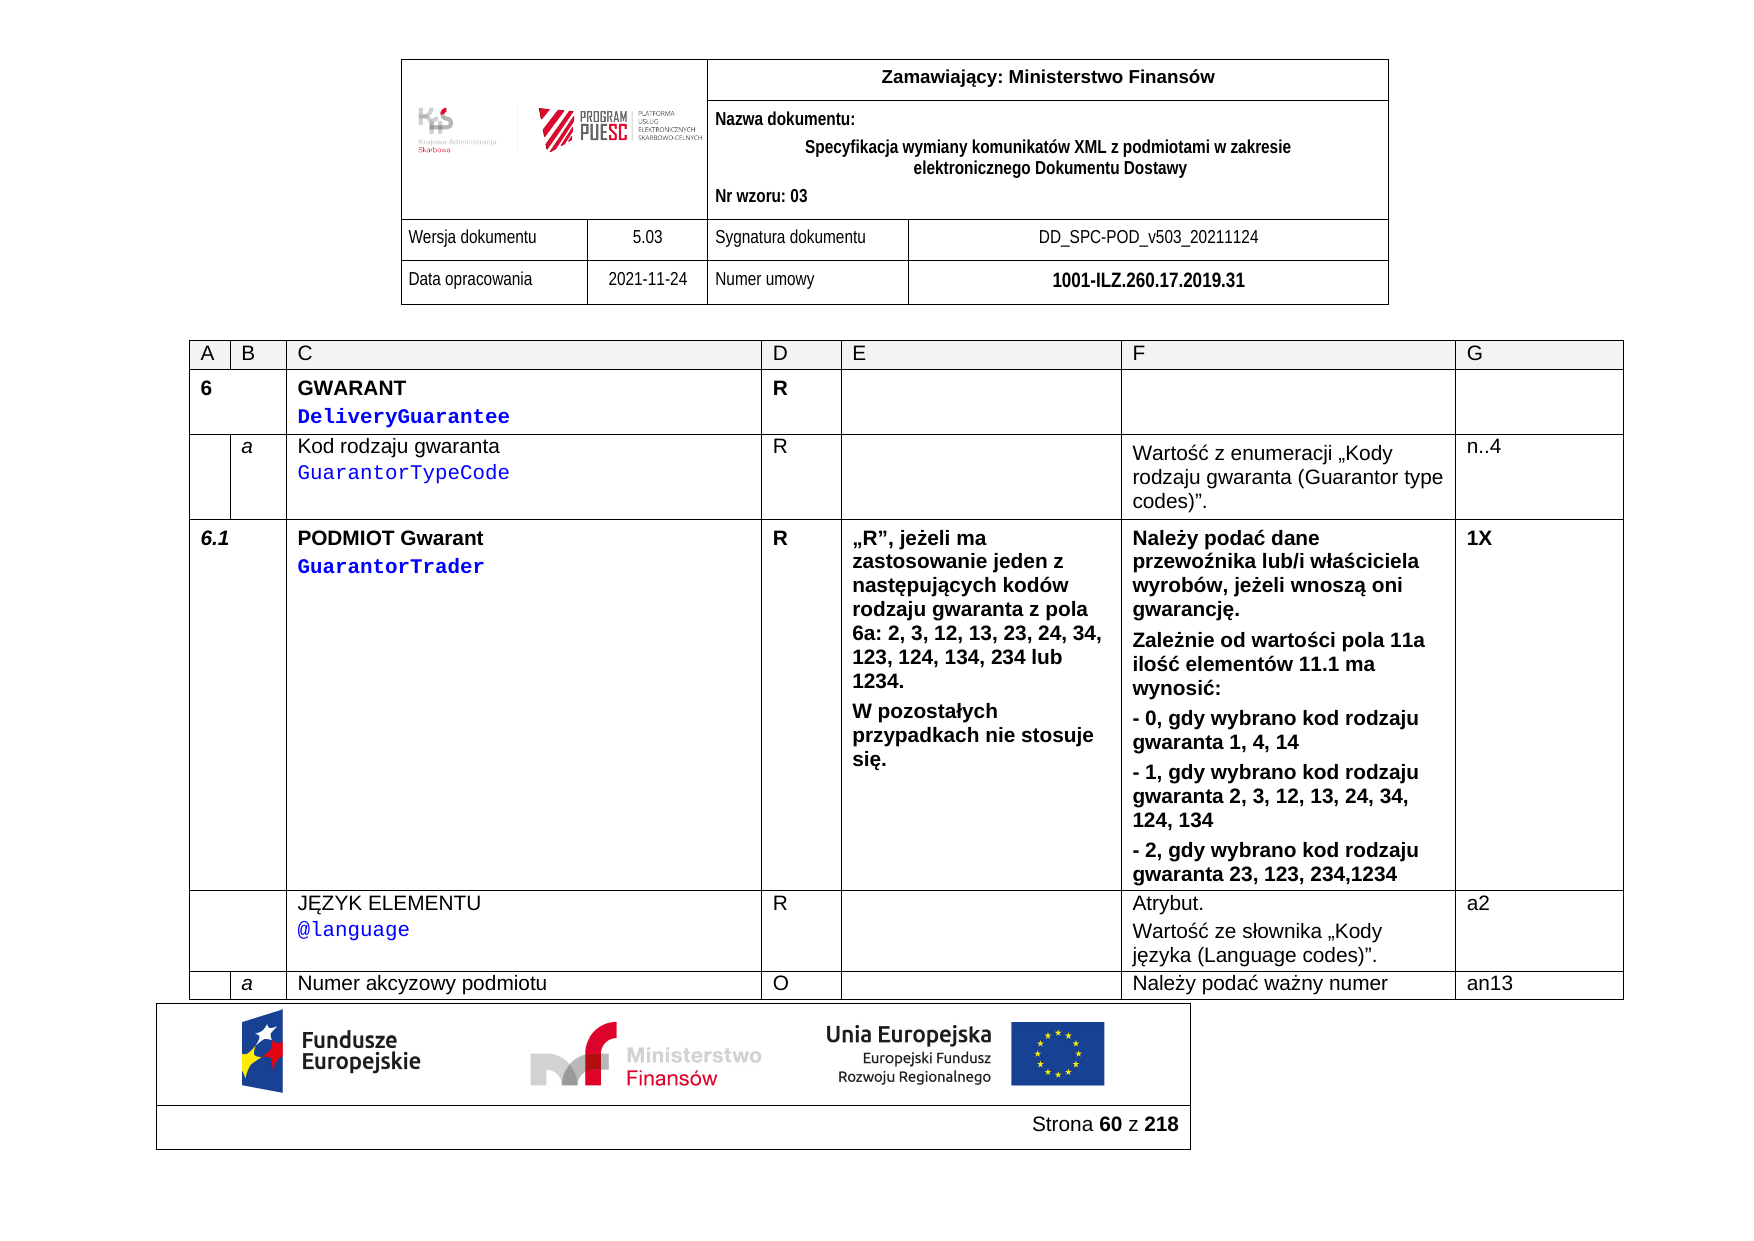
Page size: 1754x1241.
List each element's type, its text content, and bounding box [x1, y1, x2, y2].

table_cell [842, 972, 1121, 999]
table_cell JĘZYK ELEMENTU @language [287, 891, 761, 971]
table_cell R [762, 891, 841, 971]
table_cell Numer akcyzowy podmiotu TraderExciseNumber [287, 972, 761, 999]
table_header G [1456, 341, 1623, 369]
table_cell O [762, 972, 841, 999]
picture [242, 1009, 1105, 1093]
table_cell a [231, 972, 286, 999]
table_cell an13 [1456, 972, 1623, 999]
table_cell [842, 370, 1121, 434]
table_cell „R”, jeżeli ma zastosowanie jeden z następujących kodów rodzaju gwaranta z pola 6a: 2, 3, 12, 13, 23, 24, 34, 123, 124, 134, 234 lub 1234. W pozostałych przypadkach nie stosuje się. [842, 520, 1121, 890]
table_header E [842, 341, 1121, 369]
table_cell 1X [1456, 520, 1623, 890]
table_cell Kod rodzaju gwaranta GuarantorTypeCode [287, 435, 761, 519]
table_cell Należy podać dane przewoźnika lub/i właściciela wyrobów, jeżeli wnoszą oni gwarancję. Zależnie od wartości pola 11a ilość elementów 11.1 ma wynosić: - 0, gdy wybrano kod rodzaju gwaranta 1, 4, 14 - 1, gdy wybrano kod rodzaju gwaranta 2, 3, 12, 13, 24, 34, 124, 134 - 2, gdy wybrano kod rodzaju gwaranta 23, 123, 234,1234 [1122, 520, 1455, 890]
table_cell n..4 [1456, 435, 1623, 519]
table_cell Wartość z enumeracji „Kody rodzaj gwaranta (Guarantor type codes)”. [1122, 435, 1455, 519]
table_header F [1122, 341, 1455, 369]
table_cell R [762, 370, 841, 434]
table_header A [190, 341, 230, 369]
table_header B [231, 341, 286, 369]
picture [408, 97, 702, 163]
table_cell 6 [190, 370, 286, 434]
table_cell [190, 891, 286, 971]
table_cell Atrybut. Wartość ze słownika „Kody języka (Language codes)”. [1122, 891, 1455, 971]
table_header C [287, 341, 761, 369]
table_cell [842, 891, 1121, 971]
table_cell [190, 435, 230, 519]
table_cell [1122, 370, 1455, 434]
table_cell R [762, 435, 841, 519]
table_cell a2 [1456, 891, 1623, 971]
table_cell a [231, 435, 286, 519]
table_cell R [762, 520, 841, 890]
table_cell GWARANT DeliveryGuarantee [287, 370, 761, 434]
table_cell [190, 972, 230, 999]
table_cell 6.1 [190, 520, 286, 890]
table_cell PODMIOT Gwarant GuarantorTrader [287, 520, 761, 890]
table_cell [842, 435, 1121, 519]
table_header D [762, 341, 841, 369]
table_cell [1456, 370, 1623, 434]
table_cell Należy podać ważny numer akcyzowy [1122, 972, 1455, 999]
